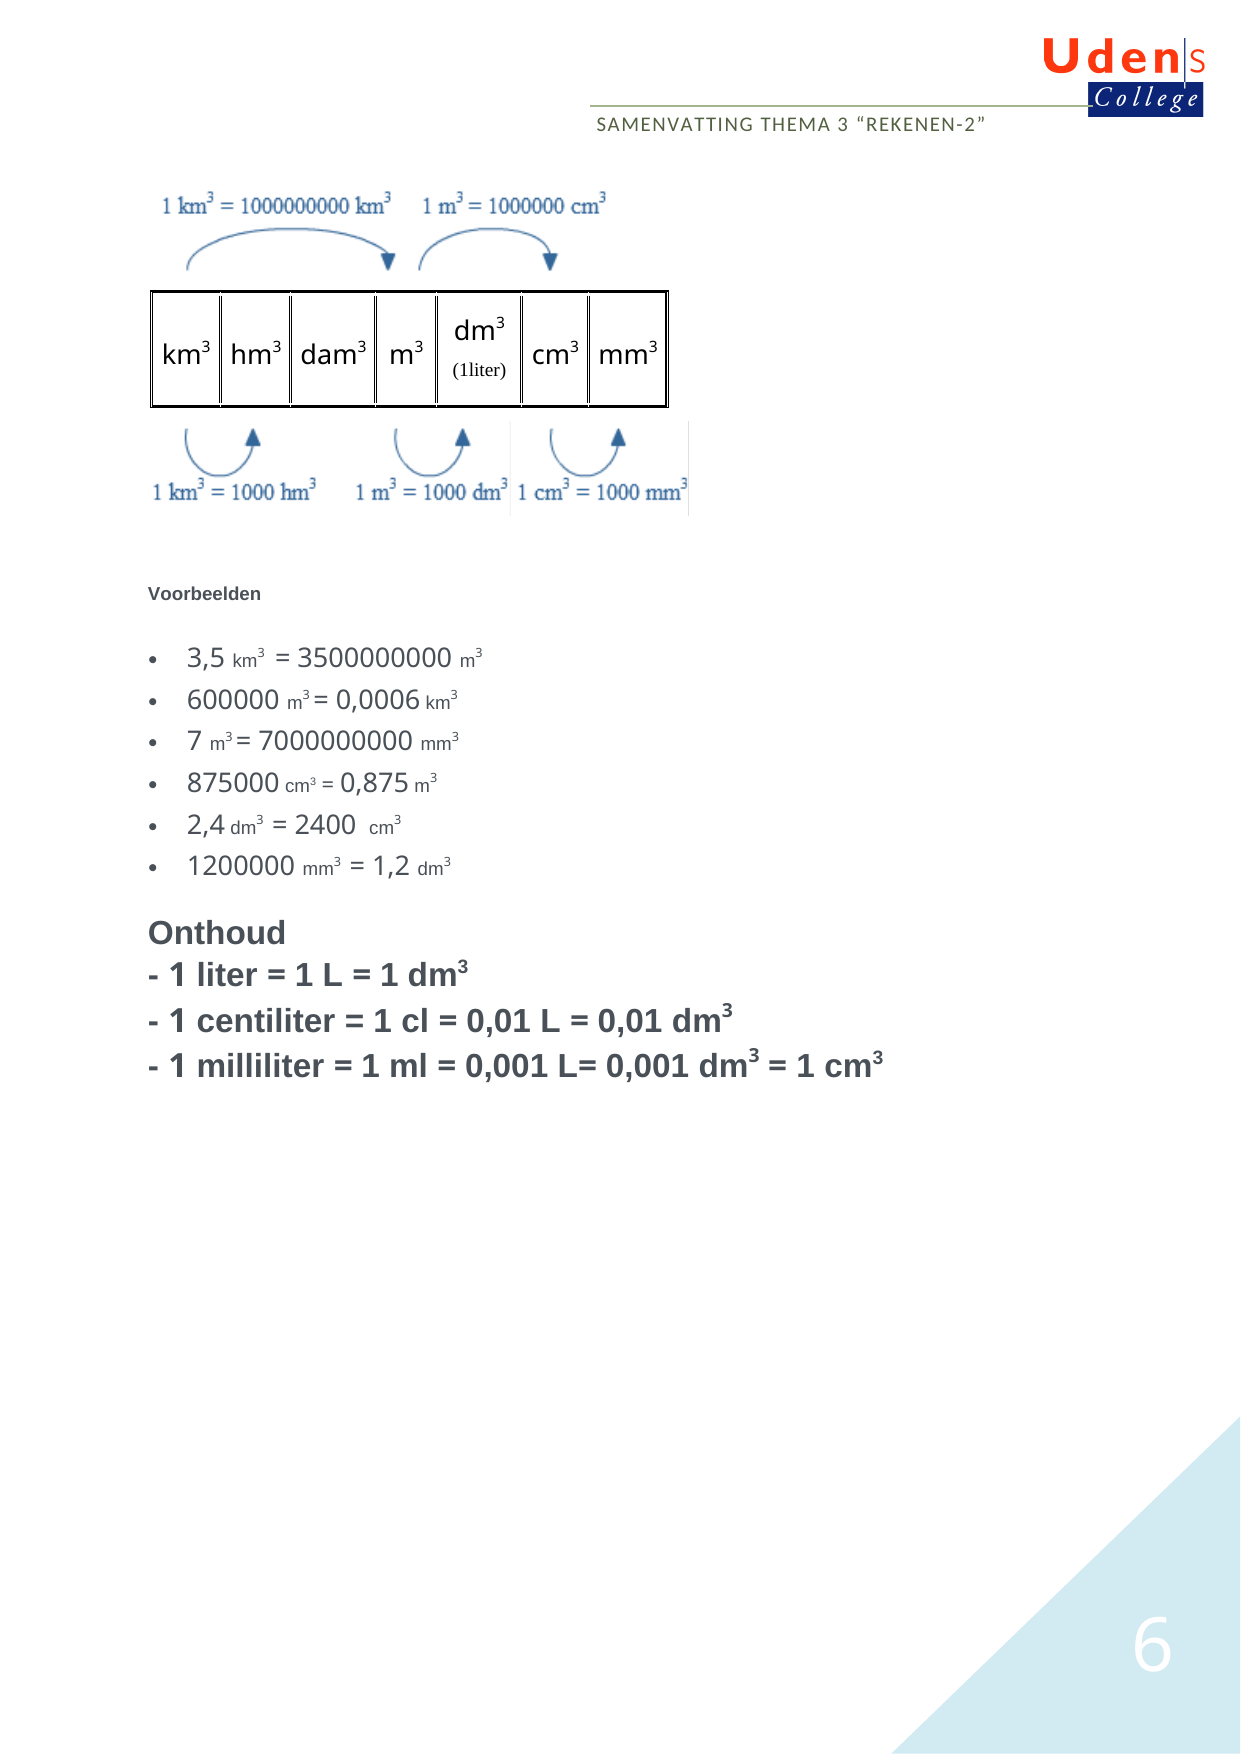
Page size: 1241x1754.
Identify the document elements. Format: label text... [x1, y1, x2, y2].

picture [1044, 38, 1205, 117]
list 875000 cm3 = 0,875 m3 [149, 759, 1093, 800]
text Onthoud - 1 liter = 1 L = 1 dm3 - 1 centiliter = 1 cl = 0,01 L = 0,01 dm3 - 1 milliliter = 1 ml = 0,001 L= 0,001 dm3 = 1 cm3 [148, 913, 1093, 1087]
picture [149, 187, 400, 282]
list 7 m3 = 7000000000 mm3 [149, 717, 1093, 759]
list 600000 m3 = 0,0006 km3 [149, 675, 1093, 717]
table_header [148, 176, 694, 288]
list 1200000 mm3 = 1,2 dm3 [149, 842, 1093, 884]
picture [352, 421, 512, 516]
picture [411, 187, 615, 282]
table_cell [513, 410, 694, 517]
text Voorbeelden [148, 576, 1093, 604]
table_cell [351, 410, 513, 517]
list 2,4 dm3 = 2400 cm3 [149, 800, 1093, 842]
list 3,5 km3 = 3500000000 m3 [149, 634, 1093, 675]
table_cell [148, 289, 694, 410]
picture [514, 421, 692, 516]
table_cell [148, 410, 351, 517]
picture [149, 421, 322, 516]
